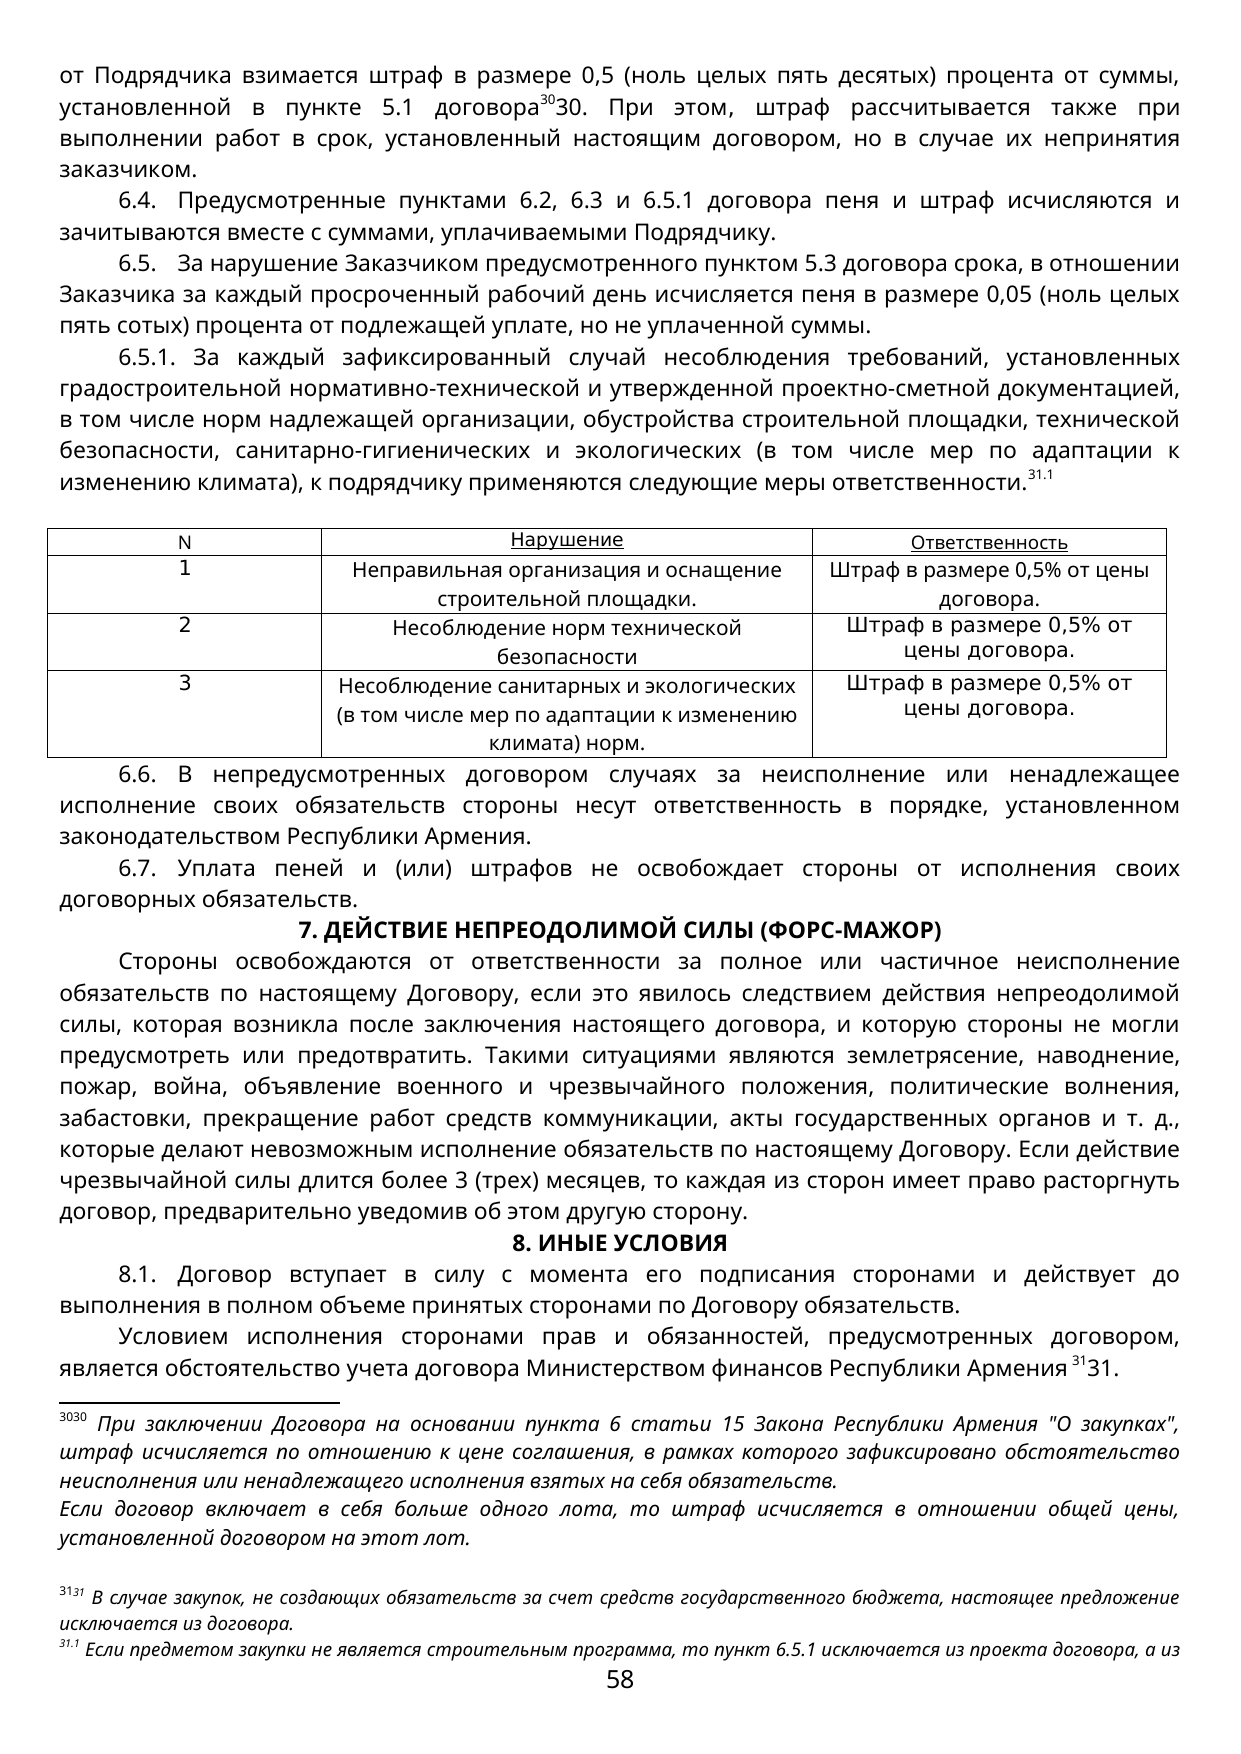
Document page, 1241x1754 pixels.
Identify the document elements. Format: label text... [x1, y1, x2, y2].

table_cell 1 [48, 556, 321, 612]
table_cell Штраф в размере 0,5% от цены договора. [813, 671, 1166, 757]
text 6.6. В непредусмотренных договором случаях за неисполнение или ненадлежащее исполнение своих обязательств стороны несут ответственность в порядке, установленном законодательством Республики Армения. [59, 758, 1181, 851]
table_cell Неправильная организация и оснащение строительной площадки. [322, 556, 812, 612]
table_cell Несоблюдение санитарных и экологических (в том числе мер по адаптации к изменению климата) норм. [322, 671, 812, 757]
table_header Ответственность [813, 529, 1166, 554]
table_cell Несоблюдение норм технической безопасности [322, 614, 812, 670]
text 6.5.1. За каждый зафиксированный случай несоблюдения требований, установленных градостроительной нормативно-технической и утвержденной проектно-сметной документацией, в том числе норм надлежащей организации, обустройства строительной площадки, технической безопасности, санитарно-гигиенических и экологических (в том числе мер по адаптации к изменению климата), к подрядчику применяются следующие меры ответственности.31.1 [59, 340, 1181, 497]
table_cell 3 [48, 671, 321, 757]
text Стороны освобождаются от ответственности за полное или частичное неисполнение обязательств по настоящему Договору, если это явилось следствием действия непреодолимой силы, которая возникла после заключения настоящего договора, и которую стороны не могли предусмотреть или предотвратить. Такими ситуациями являются землетрясение, наводнение, пожар, война, объявление военного и чрезвычайного положения, политические волнения, забастовки, прекращение работ средств коммуникации, акты государственных органов и т. д., которые делают невозможным исполнение обязательств по настоящему Договору. Если действие чрезвычайной силы длится более 3 (трех) месяцев, то каждая из сторон имеет право расторгнуть договор, предварительно уведомив об этом другую сторону. [59, 945, 1181, 1226]
text Условием исполнения сторонами прав и обязанностей, предусмотренных договором, является обстоятельство учета договора Министерством финансов Республики Армения 31. [59, 1320, 1181, 1383]
text 8. ИНЫЕ УСЛОВИЯ [59, 1226, 1181, 1258]
table_header N [48, 529, 321, 554]
text 8.1. Договор вступает в силу с момента его подписания сторонами и действует до выполнения в полном объеме принятых сторонами по Договору обязательств. [59, 1258, 1181, 1320]
text 6.5. За нарушение Заказчиком предусмотренного пунктом 5.3 договора срока, в отношении Заказчика за каждый просроченный рабочий день исчисляется пеня в размере 0,05 (ноль целых пять сотых) процента от подлежащей уплате, но не уплаченной суммы. [59, 247, 1181, 340]
table_cell Штраф в размере 0,5% от цены договора. [813, 614, 1166, 670]
table_cell 2 [48, 614, 321, 670]
text 7. ДЕЙСТВИЕ НЕПРЕОДОЛИМОЙ СИЛЫ (ФОРС-МАЖОР) [59, 914, 1181, 945]
text 6.4. Предусмотренные пунктами 6.2, 6.3 и 6.5.1 договора пеня и штраф исчисляются и зачитываются вместе с суммами, уплачиваемыми Подрядчику. [59, 184, 1181, 247]
text 6.7. Уплата пеней и (или) штрафов не освобождает стороны от исполнения своих договорных обязательств. [59, 851, 1181, 914]
table_header Нарушение [322, 529, 812, 554]
table_cell Штраф в размере 0,5% от цены договора. [813, 556, 1166, 612]
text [59, 59, 1181, 184]
